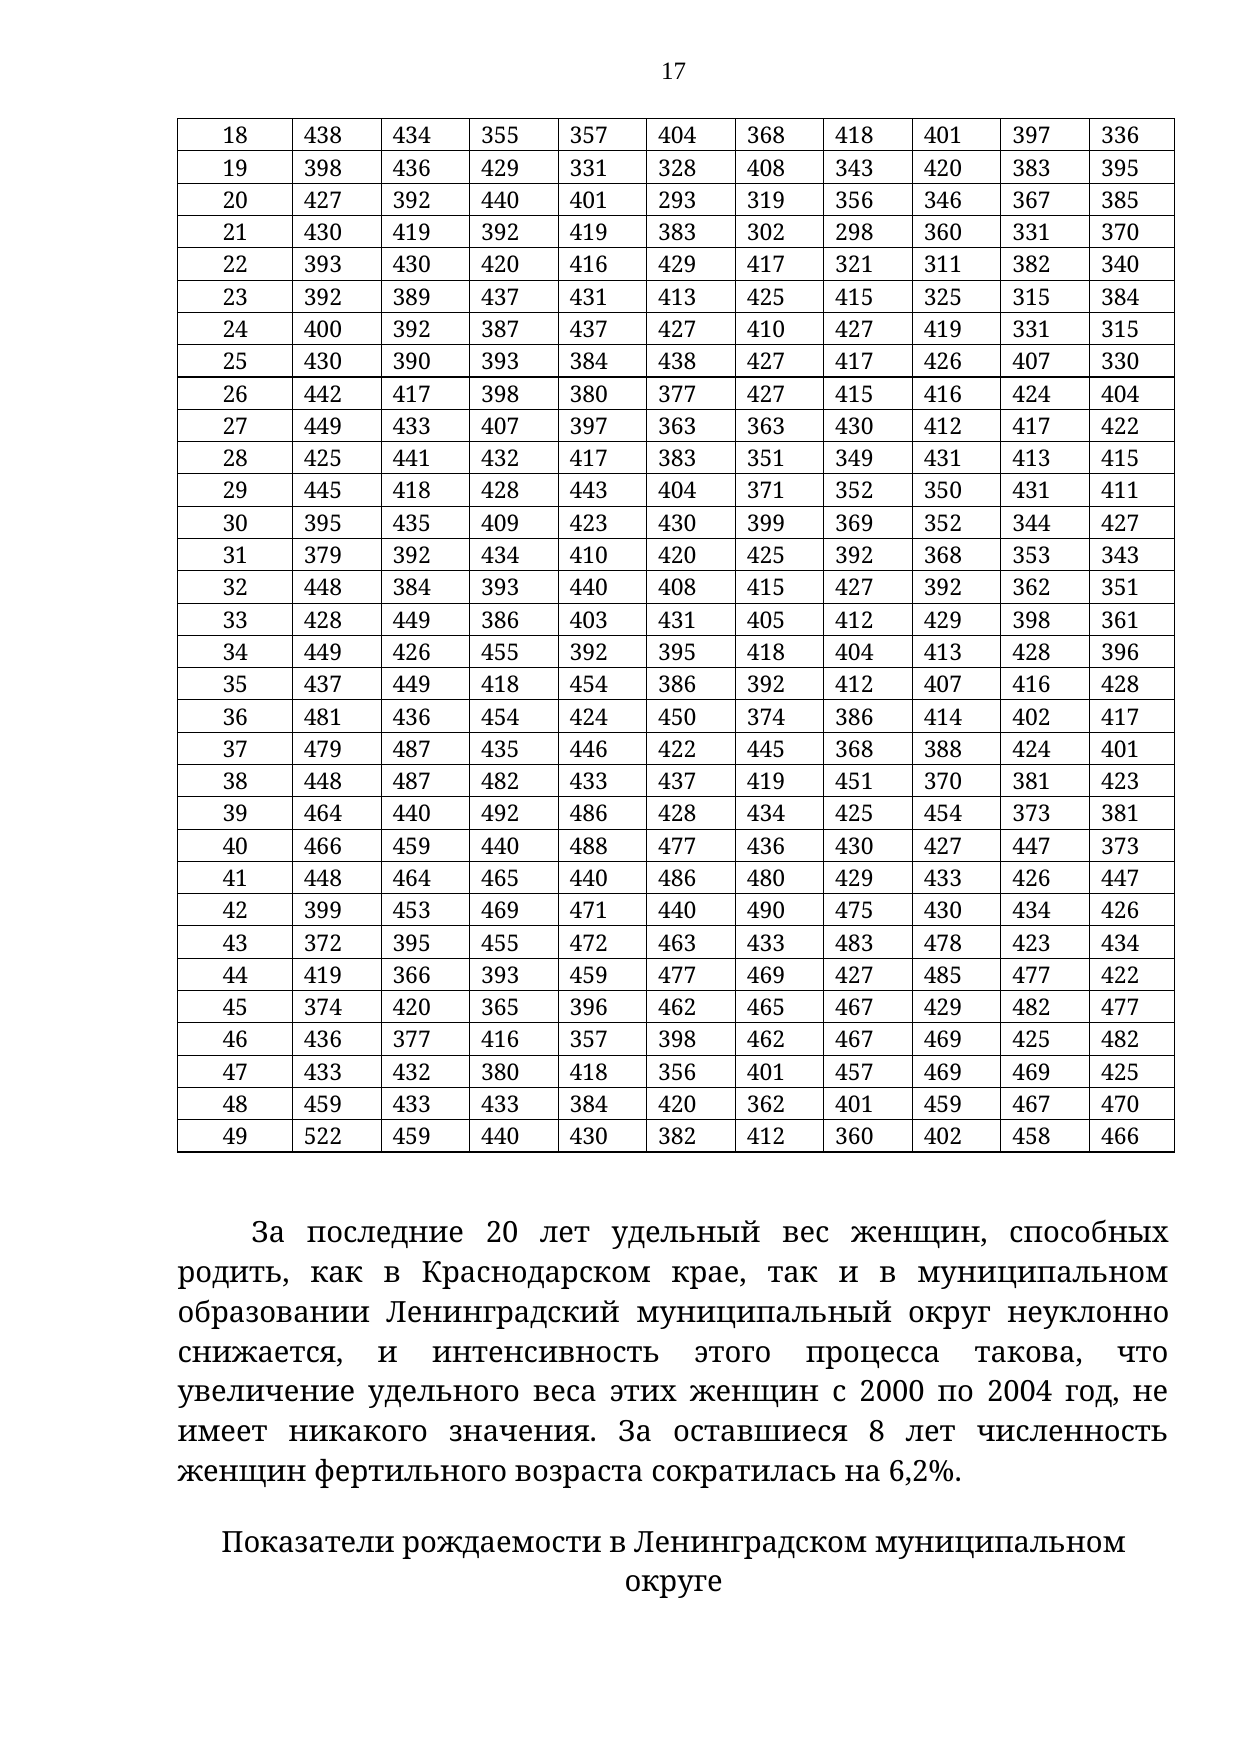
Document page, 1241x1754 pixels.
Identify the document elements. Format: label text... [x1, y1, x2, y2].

table_cell 353 [1001, 539, 1089, 570]
table_cell 331 [1001, 216, 1089, 247]
table_cell 34 [178, 636, 292, 667]
table_cell 41 [178, 862, 292, 893]
table_cell 464 [293, 797, 381, 828]
table_cell 374 [293, 991, 381, 1022]
table_cell 482 [1001, 991, 1089, 1022]
table_cell 18 [178, 119, 292, 150]
table_cell 419 [559, 216, 646, 247]
table_cell 479 [293, 733, 381, 764]
table_cell 343 [824, 151, 912, 183]
table_cell 440 [559, 571, 646, 602]
table_cell 20 [178, 184, 292, 215]
table_cell 429 [824, 862, 912, 893]
table_cell 415 [1090, 442, 1174, 473]
table_cell 403 [559, 604, 646, 635]
table_cell 351 [1090, 571, 1174, 602]
table_cell 379 [293, 539, 381, 570]
table_cell 381 [1001, 765, 1089, 796]
table_cell 319 [736, 184, 823, 215]
table_cell 372 [293, 926, 381, 958]
table_cell 422 [1090, 410, 1174, 441]
table_cell 418 [736, 636, 823, 667]
table_cell 477 [647, 830, 735, 861]
table_cell 328 [647, 151, 735, 183]
table_cell 469 [470, 894, 558, 925]
table_cell 368 [736, 119, 823, 150]
table_cell 459 [913, 1088, 1000, 1119]
table_cell 415 [824, 378, 912, 409]
table_cell 350 [913, 474, 1000, 506]
table_cell 477 [647, 959, 735, 990]
table_cell 357 [559, 1023, 646, 1054]
table_cell 419 [382, 216, 469, 247]
table_cell 420 [647, 539, 735, 570]
table_cell 395 [382, 926, 469, 958]
table_cell 472 [559, 926, 646, 958]
table_cell 393 [470, 345, 558, 376]
table_cell 405 [736, 604, 823, 635]
table_cell 411 [1090, 474, 1174, 506]
table_cell 522 [293, 1120, 381, 1151]
table_cell 469 [913, 1056, 1000, 1087]
table_cell 325 [913, 281, 1000, 312]
table_cell 392 [913, 571, 1000, 602]
table_cell 432 [382, 1056, 469, 1087]
table_cell 419 [293, 959, 381, 990]
table_cell 404 [1090, 378, 1174, 409]
table_cell 462 [647, 991, 735, 1022]
table_cell 425 [293, 442, 381, 473]
table_cell 349 [824, 442, 912, 473]
table_cell 366 [382, 959, 469, 990]
table_cell 466 [293, 830, 381, 861]
table_cell 381 [1090, 797, 1174, 828]
table_cell 488 [559, 830, 646, 861]
table_cell 383 [647, 442, 735, 473]
table_cell 486 [559, 797, 646, 828]
table_cell 417 [1090, 700, 1174, 732]
table_cell 363 [736, 410, 823, 441]
table_cell 438 [647, 345, 735, 376]
table_cell 419 [913, 313, 1000, 344]
table_cell 433 [382, 410, 469, 441]
table_cell 477 [1001, 959, 1089, 990]
table_cell 31 [178, 539, 292, 570]
table_cell 390 [382, 345, 469, 376]
table_cell 459 [293, 1088, 381, 1119]
table_cell 440 [647, 894, 735, 925]
table_cell 459 [382, 1120, 469, 1151]
table_cell 43 [178, 926, 292, 958]
table_cell 432 [470, 442, 558, 473]
table_cell 440 [470, 184, 558, 215]
table_cell 428 [647, 797, 735, 828]
table_cell 442 [293, 378, 381, 409]
table_cell 433 [913, 862, 1000, 893]
table_cell 437 [293, 668, 381, 699]
table_cell 430 [382, 248, 469, 279]
table_cell 24 [178, 313, 292, 344]
table_cell 448 [293, 765, 381, 796]
table_cell 440 [470, 830, 558, 861]
table_cell 449 [382, 668, 469, 699]
table_cell 427 [824, 571, 912, 602]
table_cell 404 [647, 119, 735, 150]
table_cell 336 [1090, 119, 1174, 150]
table_cell 49 [178, 1120, 292, 1151]
table_cell 395 [1090, 151, 1174, 183]
table_cell 430 [293, 345, 381, 376]
table_cell 404 [824, 636, 912, 667]
table_cell 424 [1001, 733, 1089, 764]
table_cell 370 [1090, 216, 1174, 247]
table_cell 380 [470, 1056, 558, 1087]
table_cell 38 [178, 765, 292, 796]
table_cell 384 [559, 1088, 646, 1119]
table_cell 436 [382, 151, 469, 183]
table_cell 33 [178, 604, 292, 635]
table_cell 401 [559, 184, 646, 215]
table_cell 420 [470, 248, 558, 279]
table_cell 401 [824, 1088, 912, 1119]
table_cell 425 [824, 797, 912, 828]
table_cell 429 [647, 248, 735, 279]
table_cell 35 [178, 668, 292, 699]
table_cell 453 [382, 894, 469, 925]
table_cell 384 [559, 345, 646, 376]
table_cell 399 [736, 507, 823, 538]
table_cell 431 [647, 604, 735, 635]
table_cell 392 [824, 539, 912, 570]
table_cell 355 [470, 119, 558, 150]
table_cell 425 [736, 539, 823, 570]
table_cell 385 [1090, 184, 1174, 215]
table_cell 434 [1090, 926, 1174, 958]
table_cell 19 [178, 151, 292, 183]
table_cell 431 [1001, 474, 1089, 506]
table_cell 418 [559, 1056, 646, 1087]
table_cell 401 [913, 119, 1000, 150]
table_cell 39 [178, 797, 292, 828]
table_cell 382 [647, 1120, 735, 1151]
table_cell 395 [647, 636, 735, 667]
table_cell 425 [1090, 1056, 1174, 1087]
table_cell 392 [736, 668, 823, 699]
table_cell 398 [293, 151, 381, 183]
table_cell 417 [736, 248, 823, 279]
table_cell 420 [647, 1088, 735, 1119]
table_cell 487 [382, 765, 469, 796]
table_cell 417 [1001, 410, 1089, 441]
table_cell 449 [293, 636, 381, 667]
table_cell 433 [382, 1088, 469, 1119]
table_cell 455 [470, 926, 558, 958]
table_cell 44 [178, 959, 292, 990]
table_cell 492 [470, 797, 558, 828]
table_cell 398 [470, 378, 558, 409]
table_cell 486 [647, 862, 735, 893]
table_cell 457 [824, 1056, 912, 1087]
table_cell 482 [1090, 1023, 1174, 1054]
table_cell 398 [647, 1023, 735, 1054]
table_cell 26 [178, 378, 292, 409]
table_cell 396 [1090, 636, 1174, 667]
table_cell 321 [824, 248, 912, 279]
table_cell 47 [178, 1056, 292, 1087]
table_cell 429 [913, 604, 1000, 635]
table_cell 434 [382, 119, 469, 150]
table_cell 430 [824, 410, 912, 441]
table_cell 384 [1090, 281, 1174, 312]
table_cell 422 [647, 733, 735, 764]
table_cell 425 [736, 281, 823, 312]
table_cell 469 [1001, 1056, 1089, 1087]
table_cell 386 [647, 668, 735, 699]
table_cell 412 [824, 604, 912, 635]
table_cell 451 [824, 765, 912, 796]
table_cell 449 [382, 604, 469, 635]
table_cell 30 [178, 507, 292, 538]
table_cell 22 [178, 248, 292, 279]
table_cell 356 [824, 184, 912, 215]
table_cell 462 [736, 1023, 823, 1054]
table_cell 408 [736, 151, 823, 183]
table_cell 445 [293, 474, 381, 506]
table_cell 384 [382, 571, 469, 602]
table_cell 352 [913, 507, 1000, 538]
table_cell 427 [913, 830, 1000, 861]
table_cell 445 [736, 733, 823, 764]
table_cell 363 [647, 410, 735, 441]
table_cell 407 [913, 668, 1000, 699]
table_cell 380 [559, 378, 646, 409]
table_cell 392 [559, 636, 646, 667]
table_cell 298 [824, 216, 912, 247]
table_cell 423 [1090, 765, 1174, 796]
table_cell 434 [1001, 894, 1089, 925]
table_cell 360 [913, 216, 1000, 247]
table_cell 32 [178, 571, 292, 602]
table_cell 435 [382, 507, 469, 538]
table_cell 36 [178, 700, 292, 732]
table_cell 433 [470, 1088, 558, 1119]
table_cell 483 [824, 926, 912, 958]
table_cell 293 [647, 184, 735, 215]
table_cell 447 [1090, 862, 1174, 893]
table_cell 413 [913, 636, 1000, 667]
table_cell 386 [824, 700, 912, 732]
table_cell 368 [824, 733, 912, 764]
table_cell 413 [1001, 442, 1089, 473]
table_cell 369 [824, 507, 912, 538]
table_cell 430 [913, 894, 1000, 925]
table_cell 427 [736, 345, 823, 376]
table_cell 351 [736, 442, 823, 473]
table_cell 427 [824, 313, 912, 344]
table_cell 393 [293, 248, 381, 279]
table_cell 417 [824, 345, 912, 376]
table_cell 362 [1001, 571, 1089, 602]
table_cell 416 [1001, 668, 1089, 699]
table_cell 46 [178, 1023, 292, 1054]
table_cell 447 [1001, 830, 1089, 861]
table_cell 45 [178, 991, 292, 1022]
table_cell 374 [736, 700, 823, 732]
table_cell 428 [1090, 668, 1174, 699]
table_cell 410 [736, 313, 823, 344]
table_cell 427 [1090, 507, 1174, 538]
table_cell 357 [559, 119, 646, 150]
table_cell 467 [1001, 1088, 1089, 1119]
table_cell 428 [1001, 636, 1089, 667]
table_cell 427 [824, 959, 912, 990]
table_cell 28 [178, 442, 292, 473]
table_cell 454 [913, 797, 1000, 828]
table_cell 416 [913, 378, 1000, 409]
table_cell 471 [559, 894, 646, 925]
table_cell 23 [178, 281, 292, 312]
table_cell 422 [1090, 959, 1174, 990]
table_cell 27 [178, 410, 292, 441]
table_cell 413 [647, 281, 735, 312]
table_cell 392 [470, 216, 558, 247]
table_cell 401 [736, 1056, 823, 1087]
table_cell 399 [293, 894, 381, 925]
table_cell 467 [824, 1023, 912, 1054]
table_cell 490 [736, 894, 823, 925]
table_cell 436 [382, 700, 469, 732]
table_cell 37 [178, 733, 292, 764]
text Показатели рождаемости в Ленинградском муниципальном округе [177, 1521, 1169, 1600]
table_cell 362 [736, 1088, 823, 1119]
table_cell 443 [559, 474, 646, 506]
table_cell 427 [647, 313, 735, 344]
table_cell 430 [559, 1120, 646, 1151]
table_cell 410 [559, 539, 646, 570]
table_cell 465 [736, 991, 823, 1022]
table_cell 433 [293, 1056, 381, 1087]
table_cell 440 [470, 1120, 558, 1151]
table_cell 392 [382, 184, 469, 215]
table_cell 331 [1001, 313, 1089, 344]
table_cell 415 [824, 281, 912, 312]
table_cell 383 [1001, 151, 1089, 183]
table_cell 425 [1001, 1023, 1089, 1054]
table_cell 418 [824, 119, 912, 150]
table_cell 302 [736, 216, 823, 247]
table_cell 383 [647, 216, 735, 247]
table_cell 465 [470, 862, 558, 893]
table_cell 392 [293, 281, 381, 312]
table_cell 21 [178, 216, 292, 247]
table_cell 392 [382, 539, 469, 570]
table_cell 401 [1090, 733, 1174, 764]
table_cell 478 [913, 926, 1000, 958]
table_cell 368 [913, 539, 1000, 570]
text За последние 20 лет удельный вес женщин, способных родить, как в Краснодарском крае, так и в муниципальном образовании Ленинградский муниципальный округ неуклонно снижается, и интенсивность этого процесса такова, что увеличение удельного веса этих женщин с 2000 по 2004 год, не имеет никакого значения. За оставшиеся 8 лет численность женщин фертильного возраста сократилась на 6,2%. [177, 1212, 1169, 1489]
table_cell 315 [1001, 281, 1089, 312]
table_cell 382 [1001, 248, 1089, 279]
table_cell 441 [382, 442, 469, 473]
table_cell 485 [913, 959, 1000, 990]
table_cell 417 [559, 442, 646, 473]
table_cell 477 [1090, 991, 1174, 1022]
table_cell 397 [1001, 119, 1089, 150]
table_cell 418 [382, 474, 469, 506]
table_cell 480 [736, 862, 823, 893]
table_cell 361 [1090, 604, 1174, 635]
table_cell 420 [382, 991, 469, 1022]
table_cell 388 [913, 733, 1000, 764]
table_cell 429 [470, 151, 558, 183]
table_cell 419 [736, 765, 823, 796]
table_cell 475 [824, 894, 912, 925]
table_cell 448 [293, 862, 381, 893]
table_cell 470 [1090, 1088, 1174, 1119]
table_cell 400 [293, 313, 381, 344]
table_cell 437 [647, 765, 735, 796]
table_cell 330 [1090, 345, 1174, 376]
table_cell 418 [470, 668, 558, 699]
table_cell 311 [913, 248, 1000, 279]
table_cell 343 [1090, 539, 1174, 570]
table_cell 469 [913, 1023, 1000, 1054]
table_cell 395 [293, 507, 381, 538]
table_cell 412 [824, 668, 912, 699]
table_cell 397 [559, 410, 646, 441]
table_cell 29 [178, 474, 292, 506]
table_cell 467 [824, 991, 912, 1022]
table_cell 423 [1001, 926, 1089, 958]
table_cell 373 [1090, 830, 1174, 861]
table_cell 424 [559, 700, 646, 732]
table_cell 433 [736, 926, 823, 958]
table_cell 482 [470, 765, 558, 796]
table_cell 340 [1090, 248, 1174, 279]
table_cell 424 [1001, 378, 1089, 409]
table_cell 431 [913, 442, 1000, 473]
table_cell 392 [382, 313, 469, 344]
table_cell 481 [293, 700, 381, 732]
table_cell 398 [1001, 604, 1089, 635]
table_cell 438 [293, 119, 381, 150]
table_cell 386 [470, 604, 558, 635]
table_cell 448 [293, 571, 381, 602]
table_cell 417 [382, 378, 469, 409]
table_cell 402 [913, 1120, 1000, 1151]
table_cell 373 [1001, 797, 1089, 828]
table_cell 407 [1001, 345, 1089, 376]
table_cell 393 [470, 571, 558, 602]
table_cell 415 [736, 571, 823, 602]
table_cell 449 [293, 410, 381, 441]
table_cell 437 [470, 281, 558, 312]
table_cell 440 [382, 797, 469, 828]
table_cell 412 [913, 410, 1000, 441]
table_cell 346 [913, 184, 1000, 215]
table_cell 427 [736, 378, 823, 409]
table_cell 389 [382, 281, 469, 312]
table_cell 426 [382, 636, 469, 667]
table_cell 436 [293, 1023, 381, 1054]
table_cell 450 [647, 700, 735, 732]
table_cell 404 [647, 474, 735, 506]
table_cell 428 [470, 474, 558, 506]
table_cell 407 [470, 410, 558, 441]
table_cell 408 [647, 571, 735, 602]
table_cell 40 [178, 830, 292, 861]
table_cell 412 [736, 1120, 823, 1151]
table_cell 430 [824, 830, 912, 861]
table_cell 409 [470, 507, 558, 538]
table_cell 454 [559, 668, 646, 699]
table_cell 315 [1090, 313, 1174, 344]
table_cell 469 [736, 959, 823, 990]
table_cell 454 [470, 700, 558, 732]
table_cell 426 [913, 345, 1000, 376]
table_cell 402 [1001, 700, 1089, 732]
table_cell 371 [736, 474, 823, 506]
table_cell 458 [1001, 1120, 1089, 1151]
table_cell 344 [1001, 507, 1089, 538]
table_cell 331 [559, 151, 646, 183]
table_cell 367 [1001, 184, 1089, 215]
table_cell 459 [382, 830, 469, 861]
table_cell 387 [470, 313, 558, 344]
table_cell 436 [736, 830, 823, 861]
table_cell 396 [559, 991, 646, 1022]
table_cell 352 [824, 474, 912, 506]
table_cell 42 [178, 894, 292, 925]
table_cell 393 [470, 959, 558, 990]
table_cell 435 [470, 733, 558, 764]
table_cell 423 [559, 507, 646, 538]
table_cell 416 [559, 248, 646, 279]
table_cell 430 [647, 507, 735, 538]
table_cell 433 [559, 765, 646, 796]
table_cell 377 [382, 1023, 469, 1054]
table_cell 434 [736, 797, 823, 828]
table_cell 360 [824, 1120, 912, 1151]
table_cell 463 [647, 926, 735, 958]
table_cell 356 [647, 1056, 735, 1087]
table_cell 420 [913, 151, 1000, 183]
table_cell 459 [559, 959, 646, 990]
table_cell 440 [559, 862, 646, 893]
table_cell 466 [1090, 1120, 1174, 1151]
table_cell 414 [913, 700, 1000, 732]
table_cell 426 [1001, 862, 1089, 893]
table_cell 377 [647, 378, 735, 409]
table_cell 370 [913, 765, 1000, 796]
table_cell 434 [470, 539, 558, 570]
table_cell 464 [382, 862, 469, 893]
table_cell 455 [470, 636, 558, 667]
table_cell 430 [293, 216, 381, 247]
table_cell 429 [913, 991, 1000, 1022]
table_cell 416 [470, 1023, 558, 1054]
table_cell 487 [382, 733, 469, 764]
table_cell 431 [559, 281, 646, 312]
table_cell 446 [559, 733, 646, 764]
table_cell 48 [178, 1088, 292, 1119]
table_cell 437 [559, 313, 646, 344]
table_cell 427 [293, 184, 381, 215]
table_cell 25 [178, 345, 292, 376]
table_cell 428 [293, 604, 381, 635]
table_cell 365 [470, 991, 558, 1022]
table_cell 426 [1090, 894, 1174, 925]
